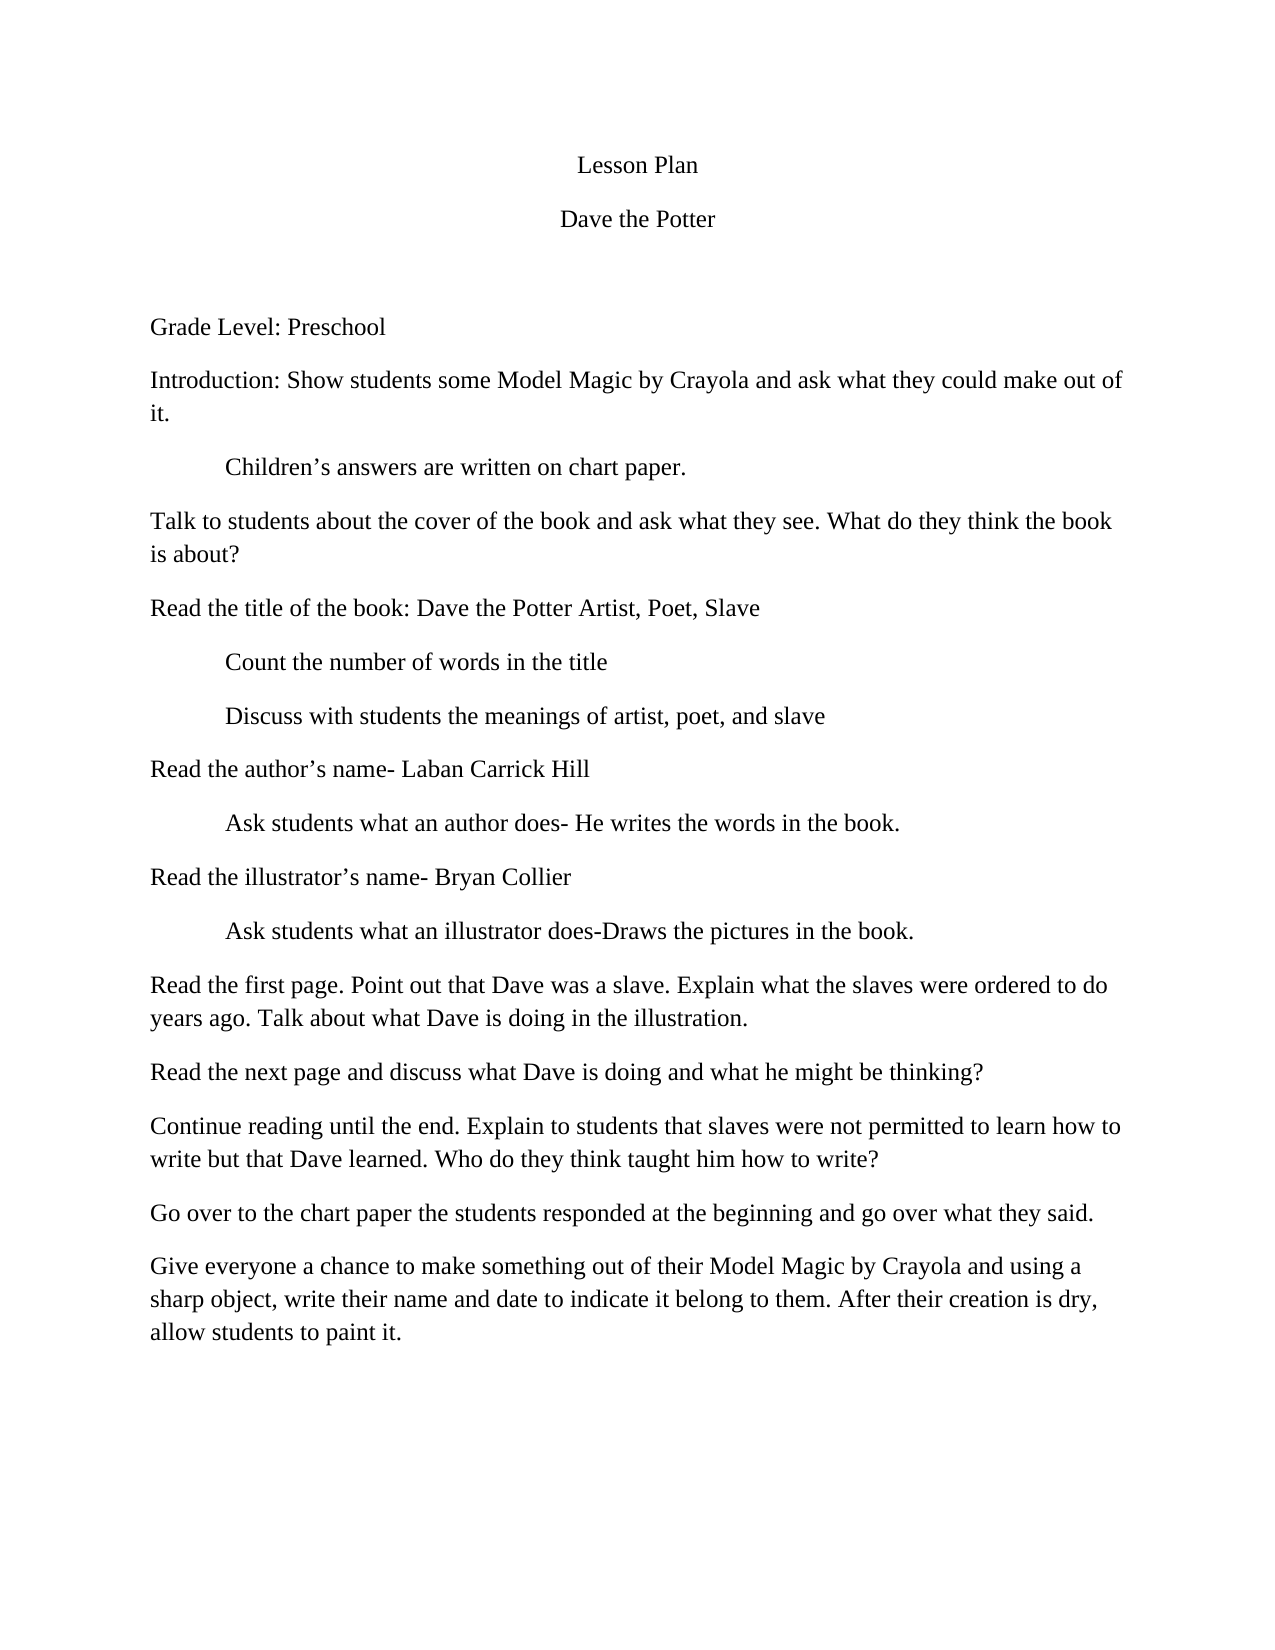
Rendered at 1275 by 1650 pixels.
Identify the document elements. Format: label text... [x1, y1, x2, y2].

text Dave the Potter [150, 204, 1125, 233]
text Go over to the chart paper the students responded at the beginning and go over what they said. [150, 1198, 1125, 1226]
text Count the number of words in the title [150, 647, 1125, 676]
text Read the illustrator’s name- Bryan Collier [150, 862, 1125, 891]
text Read the title of the book: Dave the Potter Artist, Poet, Slave [150, 593, 1125, 622]
text Ask students what an illustrator does-Draws the pictures in the book. [150, 916, 1125, 945]
text Ask students what an author does- He writes the words in the book. [150, 808, 1125, 837]
text Give everyone a chance to make something out of their Model Magic by Crayola and using a sharp object, write their name and date to indicate it belong to them. After their creation is dry, allow students to paint it. [150, 1251, 1125, 1346]
text Continue reading until the end. Explain to students that slaves were not permitted to learn how to write but that Dave learned. Who do they think taught him how to write? [150, 1111, 1125, 1172]
text Discuss with students the meanings of artist, poet, and slave [150, 701, 1125, 729]
text Grade Level: Preschool [150, 312, 1125, 340]
text Children’s answers are written on chart paper. [150, 452, 1125, 481]
text Lesson Plan [150, 150, 1125, 179]
text Introduction: Show students some Model Magic by Crayola and ask what they could make out of it. [150, 365, 1125, 427]
text Read the next page and discuss what Dave is doing and what he might be thinking? [150, 1057, 1125, 1086]
text Talk to students about the cover of the book and ask what they see. What do they think the book is about? [150, 506, 1125, 568]
text Read the author’s name- Laban Carrick Hill [150, 754, 1125, 783]
text Read the first page. Point out that Dave was a slave. Explain what the slaves were ordered to do years ago. Talk about what Dave is doing in the illustration. [150, 970, 1125, 1032]
